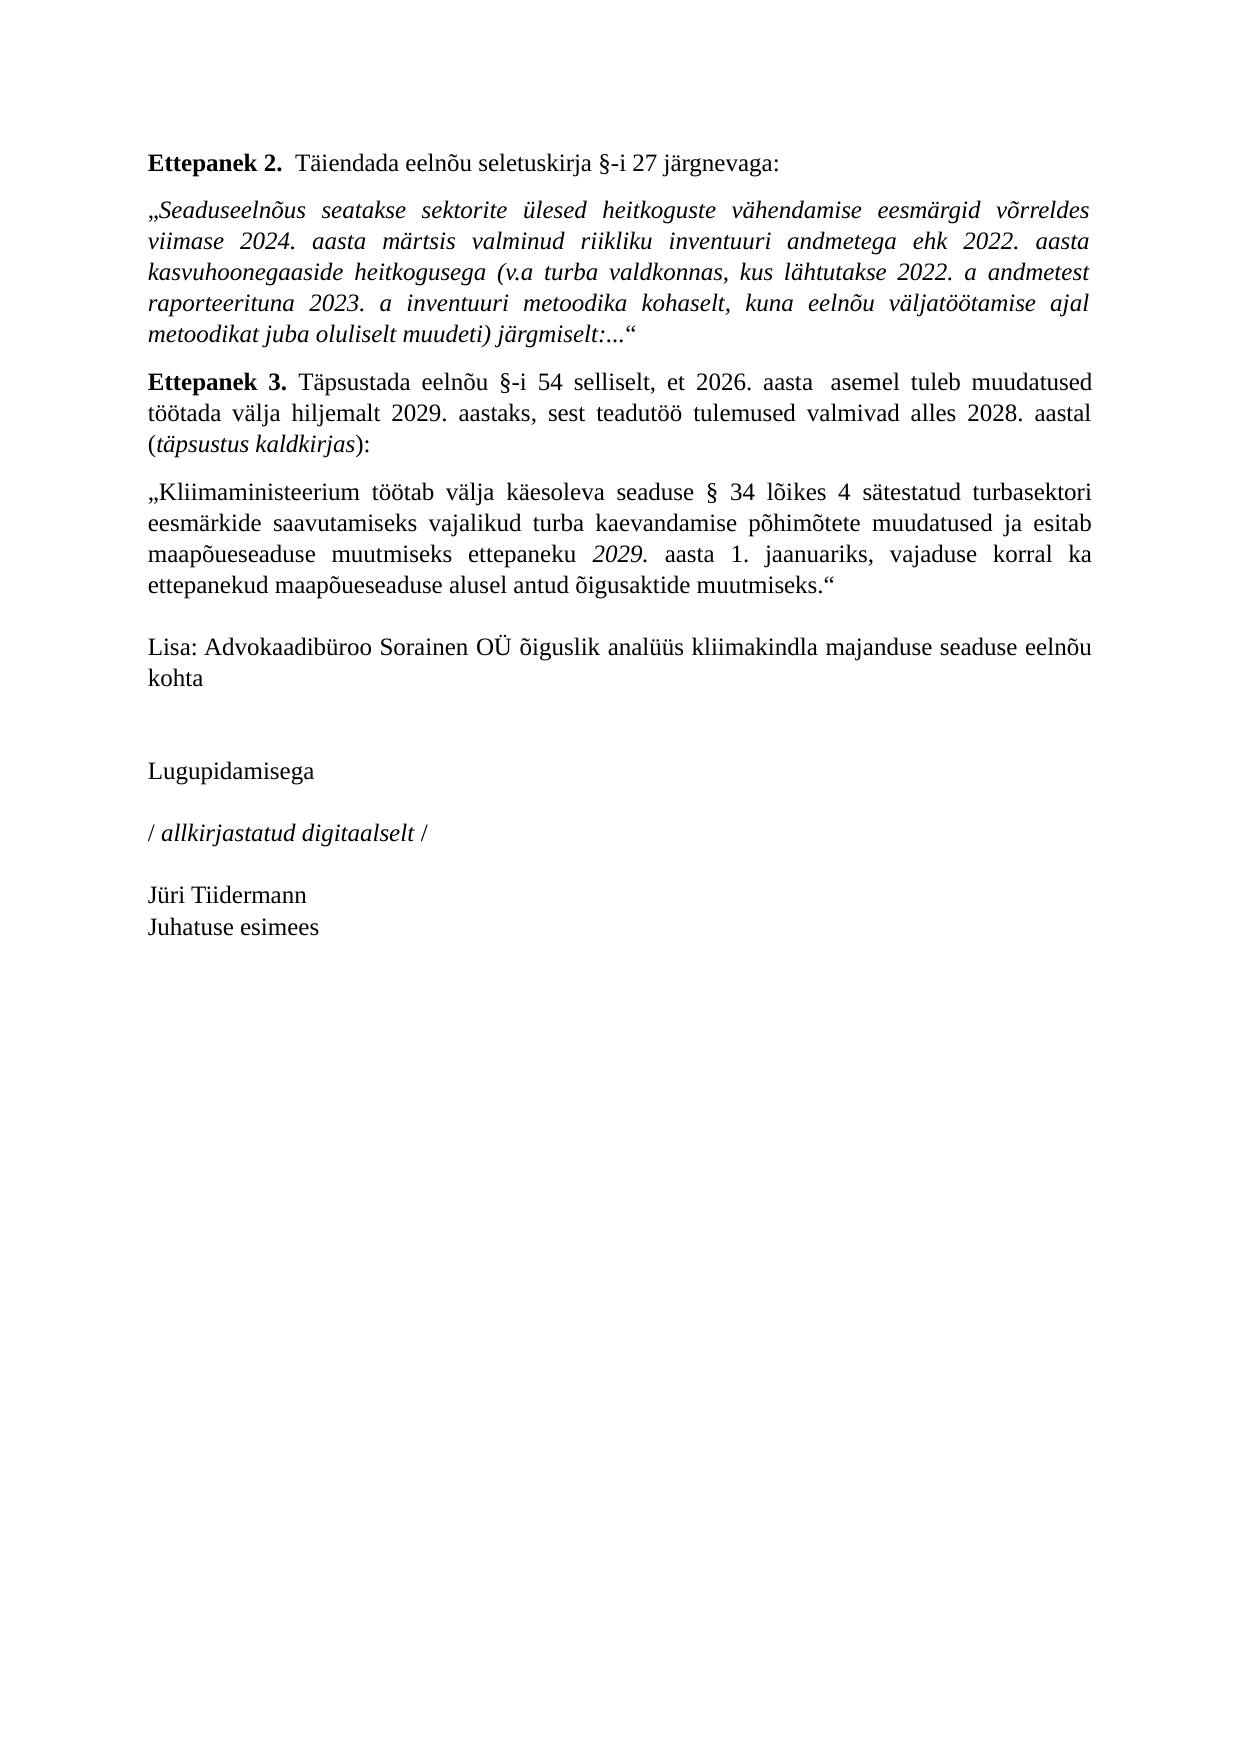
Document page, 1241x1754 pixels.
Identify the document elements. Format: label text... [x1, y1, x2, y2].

text Jüri Tiidermann [148, 881, 1093, 909]
text Lugupidamisega [148, 756, 1093, 785]
text Ettepanek 2. Täiendada eelnõu seletuskirja §-i 27 järgnevaga: [148, 148, 1093, 176]
text „Seaduseelnõus seatakse sektorite ülesed heitkoguste vähendamise eesmärgid võrreldes viimase 2024. aasta märtsis valminud riikliku inventuuri andmetega ehk 2022. aasta kasvuhoonegaaside heitkogusega (v.a turba valdkonnas, kus lähtutakse 2022. a andmetest raporteerituna 2023. a inventuuri metoodika kohaselt, kuna eelnõu väljatöötamise ajal metoodikat juba oluliselt muudeti) järgmiselt:...“ [148, 195, 1093, 348]
text Juhatuse esimees [148, 912, 1093, 940]
text „Kliimaministeerium töötab välja käesoleva seaduse § 34 lõikes 4 sätestatud turbasektori eesmärkide saavutamiseks vajalikud turba kaevandamise põhimõtete muudatused ja esitab maapõueseaduse muutmiseks ettepaneku 2029. aasta 1. jaanuariks, vajaduse korral ka ettepanekud maapõueseaduse alusel antud õigusaktide muutmiseks.“ [148, 477, 1093, 599]
text Ettepanek 3. Täpsustada eelnõu §-i 54 selliselt, et 2026. aasta asemel tuleb muudatused töötada välja hiljemalt 2029. aastaks, sest teadutöö tulemused valmivad alles 2028. aastal (täpsustus kaldkirjas): [148, 367, 1093, 458]
text / allkirjastatud digitaalselt / [148, 818, 1093, 847]
text Lisa: Advokaadibüroo Sorainen OÜ õiguslik analüüs kliimakindla majanduse seaduse eelnõu kohta [148, 632, 1093, 692]
